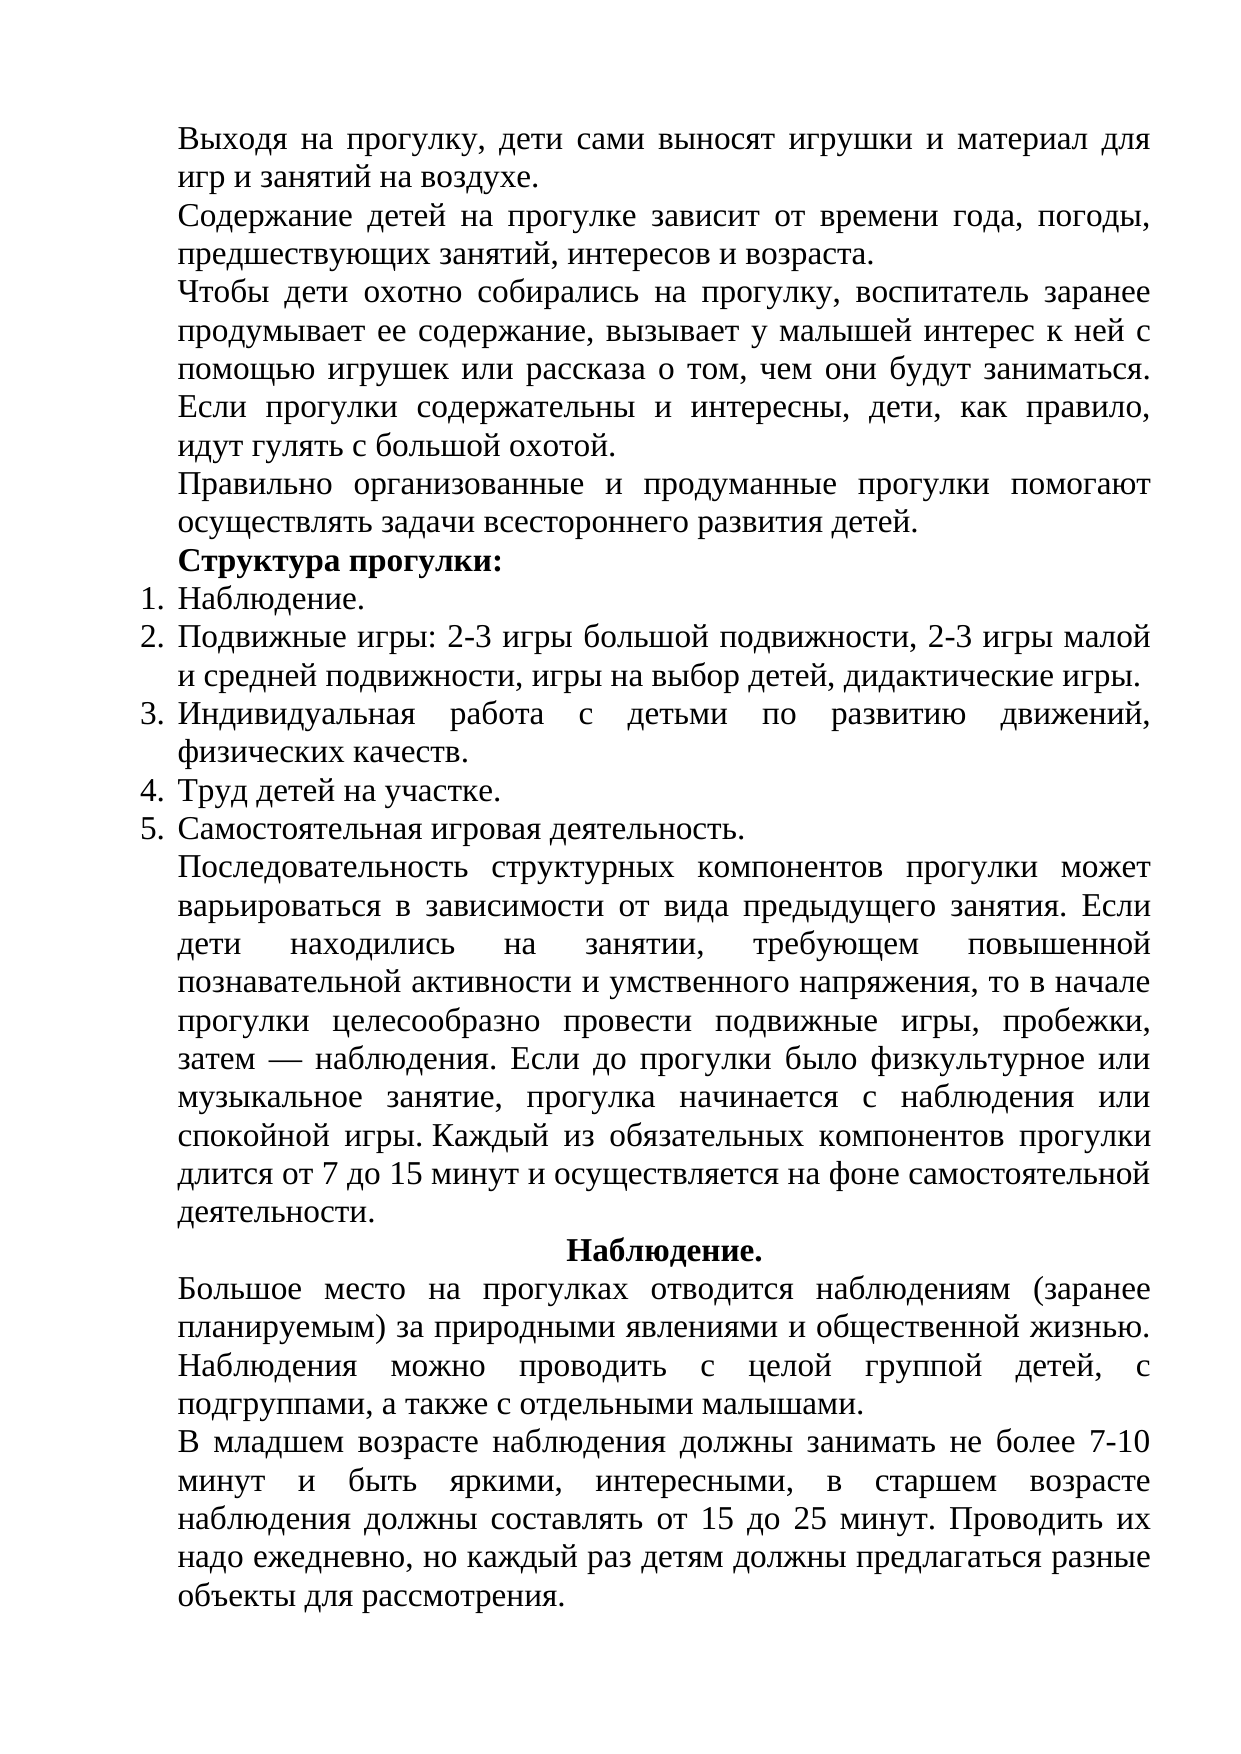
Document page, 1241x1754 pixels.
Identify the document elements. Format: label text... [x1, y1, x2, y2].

text Наблюдение. [177, 1230, 1152, 1268]
text Структура прогулки: [177, 540, 1152, 578]
text В младшем возрасте наблюдения должны занимать не более 7-10 минут и быть яркими, интересными, в старшем возрасте наблюдения должны составлять от 15 до 25 минут. Проводить их надо ежедневно, но каждый раз детям должны предлагаться разные объекты для рассмотрения. [177, 1421, 1152, 1613]
text Выходя на прогулку, дети сами выносят игрушки и материал для игр и занятий на воздухе. [177, 118, 1152, 195]
list Индивидуальная работа с детьми по развитию движений, физических качеств. [140, 693, 1152, 770]
list Самостоятельная игровая деятельность. [140, 808, 1152, 846]
text Чтобы дети охотно собирались на прогулку, воспитатель заранее продумывает ее содержание, вызывает у малышей интерес к ней с помощью игрушек или рассказа о том, чем они будут заниматься. Если прогулки содержательны и интересны, дети, как правило, идут гулять с большой охотой. [177, 271, 1152, 463]
list Труд детей на участке. [140, 770, 1152, 808]
text Правильно организованные и продуманные прогулки помогают осуществлять задачи всестороннего развития детей. [177, 463, 1152, 540]
text Большое место на прогулках отводится наблюдениям (заранее планируемым) за природными явлениями и общественной жизнью. Наблюдения можно проводить с целой группой детей, с подгруппами, а также с отдельными малышами. [177, 1268, 1152, 1421]
text Содержание детей на прогулке зависит от времени года, погоды, предшествующих занятий, интересов и возраста. [177, 195, 1152, 271]
text Последовательность структурных компонентов прогулки может варьироваться в зависимости от вида предыдущего занятия. Если дети находились на занятии, требующем повышенной познавательной активности и умственного напряжения, то в начале прогулки целесообразно провести подвижные игры, пробежки, затем — наблюдения. Если до прогулки было физкультурное или музыкальное занятие, прогулка начинается с наблюдения или спокойной игры. Каждый из обязательных компонентов прогулки длится от 7 до 15 минут и осуществляется на фоне самостоятельной деятельности. [177, 846, 1152, 1230]
list Наблюдение. [140, 578, 1152, 616]
list Подвижные игры: 2-3 игры большой подвижности, 2-3 игры малой и средней подвижности, игры на выбор детей, дидактические игры. [140, 616, 1152, 693]
